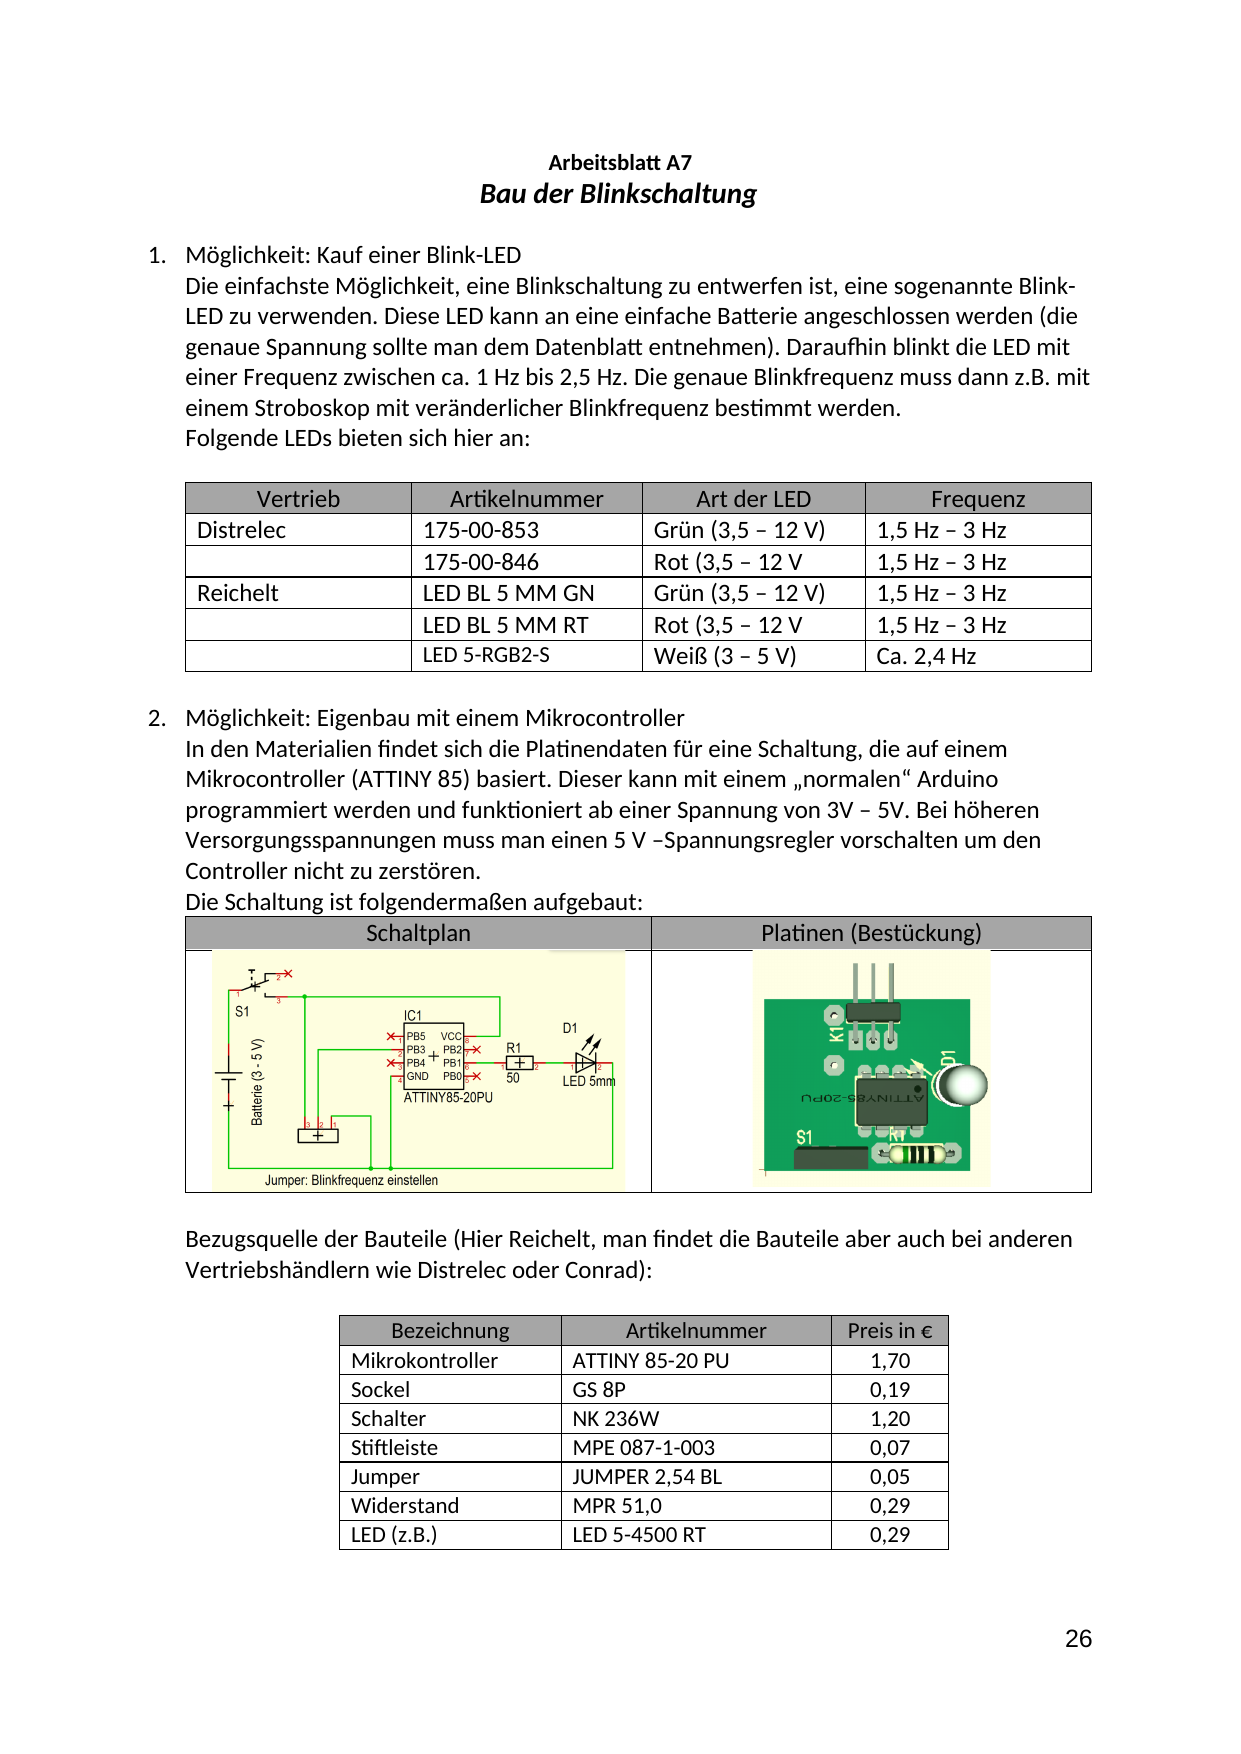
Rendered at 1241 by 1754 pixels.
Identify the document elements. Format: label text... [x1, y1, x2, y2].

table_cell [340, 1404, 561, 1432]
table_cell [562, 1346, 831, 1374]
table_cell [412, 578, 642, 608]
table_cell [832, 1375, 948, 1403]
list Möglichkeit: Kauf einer Blink-LED Die einfachste Möglichkeit, eine Blinkschaltung zu entwerfen ist, eine sogenannte Blink-LED zu verwenden. Diese LED kann an eine einfache Batterie angeschlossen werden (die genaue Spannung sollte man dem Datenblatt entnehmen). Daraufhin blinkt die LED mit einer Frequenz zwischen ca. 1 Hz bis 2,5 Hz. Die genaue Blinkfrequenz muss dann z.B. mit einem Stroboskop mit veränderlicher Blinkfrequenz bestimmt werden. [148, 239, 1093, 422]
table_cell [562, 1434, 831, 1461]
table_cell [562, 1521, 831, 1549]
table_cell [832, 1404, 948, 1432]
picture [752, 950, 991, 1187]
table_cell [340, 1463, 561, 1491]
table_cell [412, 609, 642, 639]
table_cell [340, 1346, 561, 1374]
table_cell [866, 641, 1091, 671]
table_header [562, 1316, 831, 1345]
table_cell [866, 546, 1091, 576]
list Folgende LEDs bieten sich hier an: [185, 422, 1093, 482]
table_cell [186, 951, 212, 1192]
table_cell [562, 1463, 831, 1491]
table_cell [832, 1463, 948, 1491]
list Die Schaltung ist folgendermaßen aufgebaut: [185, 886, 1093, 916]
text Arbeitsblatt A [148, 148, 1093, 176]
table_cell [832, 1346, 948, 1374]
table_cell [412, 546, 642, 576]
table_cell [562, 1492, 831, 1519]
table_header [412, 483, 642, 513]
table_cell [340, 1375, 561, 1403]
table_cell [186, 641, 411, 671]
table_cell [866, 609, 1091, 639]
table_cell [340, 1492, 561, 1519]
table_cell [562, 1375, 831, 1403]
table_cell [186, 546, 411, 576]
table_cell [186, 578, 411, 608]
text Bau der Blinkschaltung [148, 176, 1093, 211]
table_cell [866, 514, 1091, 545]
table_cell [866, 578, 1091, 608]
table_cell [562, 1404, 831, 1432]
list Bezugsquelle der Bauteile (Hier Reichelt, man findet die Bauteile aber auch bei anderen Vertriebshändlern wie Distrelec oder Conrad): [185, 1223, 1093, 1284]
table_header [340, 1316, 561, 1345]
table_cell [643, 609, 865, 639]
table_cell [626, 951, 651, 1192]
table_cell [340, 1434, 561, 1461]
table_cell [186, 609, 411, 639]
picture [212, 950, 626, 1192]
list Möglichkeit: Eigenbau mit einem Mikrocontroller In den Materialien findet sich die Platinendaten für eine Schaltung, die auf einem Mikrocontroller (ATTINY 85) basiert. Dieser kann mit einem „normalen“ Arduino programmiert werden und funktioniert ab einer Spannung von 3V – 5V. Bei höheren Versorgungsspannungen muss man einen 5 V –Spannungsregler vorschalten um den Controller nicht zu zerstören. [148, 703, 1093, 886]
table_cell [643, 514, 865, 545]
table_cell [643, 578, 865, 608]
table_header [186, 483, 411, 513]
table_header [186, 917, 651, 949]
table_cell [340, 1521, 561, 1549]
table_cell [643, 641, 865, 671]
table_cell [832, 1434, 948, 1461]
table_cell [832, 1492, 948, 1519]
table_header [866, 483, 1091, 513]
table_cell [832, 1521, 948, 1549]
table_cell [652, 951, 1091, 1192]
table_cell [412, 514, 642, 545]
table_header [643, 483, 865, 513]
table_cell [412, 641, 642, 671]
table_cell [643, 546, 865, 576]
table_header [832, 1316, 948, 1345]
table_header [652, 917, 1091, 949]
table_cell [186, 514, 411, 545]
